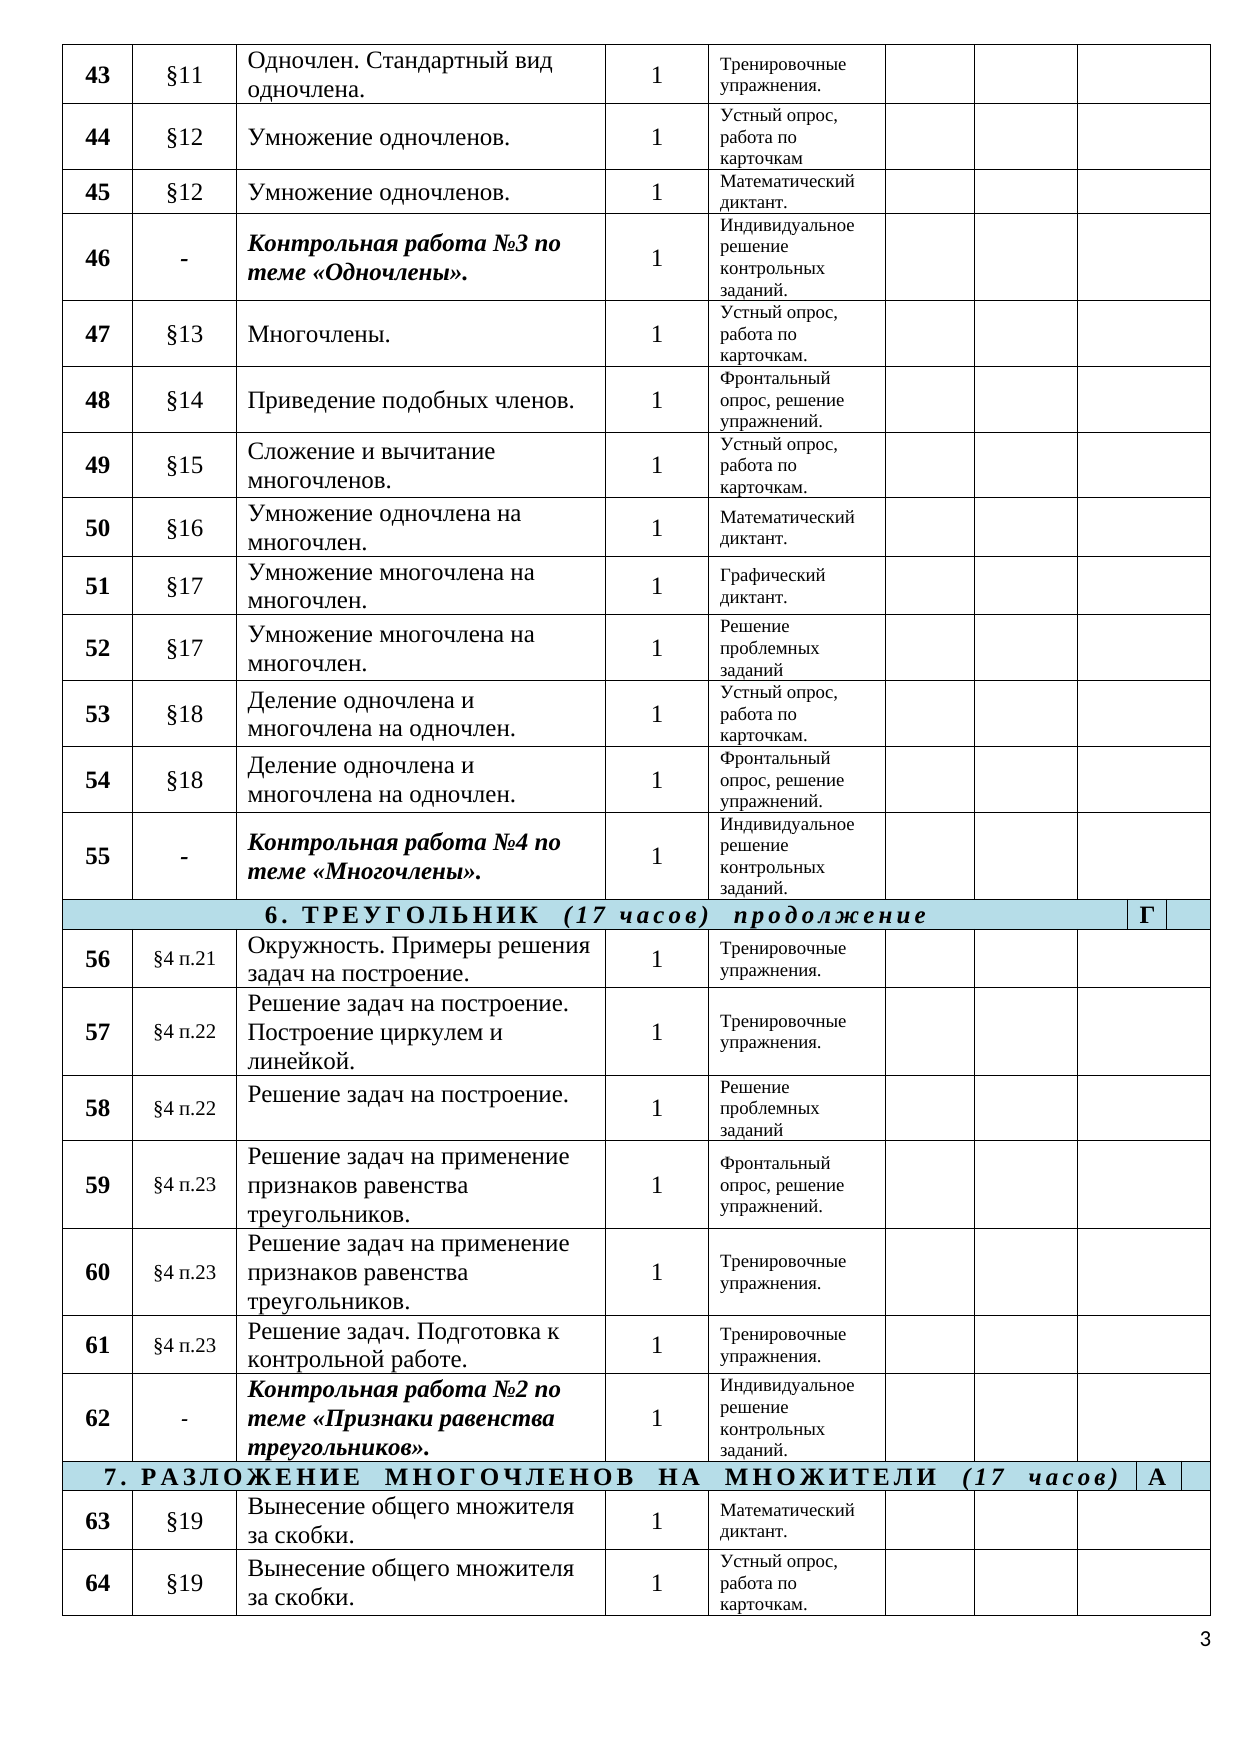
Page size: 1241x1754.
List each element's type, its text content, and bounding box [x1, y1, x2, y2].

table_cell Вынесение общего множителя за скобки. [237, 1491, 605, 1549]
table_cell Деление одночлена и многочлена на одночлен. [237, 747, 605, 812]
table_cell [1078, 930, 1210, 987]
table_cell §13 [133, 301, 236, 366]
table_cell Сложение и вычитание многочленов. [237, 433, 605, 497]
table_cell Окружность. Примеры решения задач на построение. [237, 930, 605, 987]
table_cell Тренировочные упражнения. [709, 988, 885, 1074]
table_cell 1 [606, 813, 708, 899]
table_cell 45 [63, 170, 132, 213]
table_cell [1078, 433, 1210, 497]
table_cell 44 [63, 104, 132, 169]
table_cell [975, 1141, 1077, 1227]
table_cell Тренировочные упражнения. [709, 1316, 885, 1373]
table_cell [1078, 104, 1210, 169]
table_cell §12 [133, 170, 236, 213]
table_cell Математический диктант. [709, 1491, 885, 1549]
table_cell Тренировочные упражнения. [709, 45, 885, 103]
table_cell 57 [63, 988, 132, 1074]
table_cell [886, 1316, 974, 1373]
table_cell [975, 1316, 1077, 1373]
table_cell 1 [606, 170, 708, 213]
table_cell §4 п.23 [133, 1316, 236, 1373]
table_cell Графический диктант. [709, 557, 885, 614]
table_cell [886, 557, 974, 614]
table_cell Умножение многочлена на многочлен. [237, 615, 605, 680]
table_cell 1 [606, 367, 708, 432]
table_cell [886, 45, 974, 103]
table_cell Фронтальный опрос, решение упражнений. [709, 747, 885, 812]
table_cell §14 [133, 367, 236, 432]
table_cell [886, 1374, 974, 1461]
table_cell 52 [63, 615, 132, 680]
table_cell [975, 170, 1077, 213]
table_cell [1078, 1141, 1210, 1227]
table_cell [1078, 557, 1210, 614]
table_cell [886, 367, 974, 432]
table_cell [975, 1491, 1077, 1549]
table_cell 62 [63, 1374, 132, 1461]
table_cell Устный опрос, работа по карточкам. [709, 681, 885, 746]
table_cell 49 [63, 433, 132, 497]
table_cell 48 [63, 367, 132, 432]
table_cell Контрольная работа №3 по теме «Одночлены». [237, 214, 605, 300]
table_cell 1 [606, 1550, 708, 1615]
table_cell §15 [133, 433, 236, 497]
table_cell 1 [606, 557, 708, 614]
table_cell [886, 1491, 974, 1549]
table_cell [975, 1076, 1077, 1140]
table_cell Тренировочные упражнения. [709, 1229, 885, 1315]
table_cell 1 [606, 1076, 708, 1140]
table_cell 53 [63, 681, 132, 746]
table_cell [886, 930, 974, 987]
table_cell §16 [133, 498, 236, 556]
table_cell 1 [606, 988, 708, 1074]
table_cell §19 [133, 1550, 236, 1615]
table_cell Математический диктант. [709, 498, 885, 556]
table_cell 1 [606, 1491, 708, 1549]
table_cell Решение задач на построение. Построение циркулем и линейкой. [237, 988, 605, 1074]
table_cell [1078, 747, 1210, 812]
table_cell §17 [133, 557, 236, 614]
table_cell 46 [63, 214, 132, 300]
table_cell 1 [606, 1374, 708, 1461]
table_cell Контрольная работа №2 по теме «Признаки равенства треугольников». [237, 1374, 605, 1461]
table_cell Устный опрос, работа по карточкам [709, 104, 885, 169]
table_cell 51 [63, 557, 132, 614]
table_cell [975, 813, 1077, 899]
table_cell 1 [606, 681, 708, 746]
table_cell Деление одночлена и многочлена на одночлен. [237, 681, 605, 746]
table_cell - [133, 214, 236, 300]
table_cell 43 [63, 45, 132, 103]
table_cell [1078, 214, 1210, 300]
table_cell Умножение многочлена на многочлен. [237, 557, 605, 614]
table_cell 1 [606, 1229, 708, 1315]
table_cell [1078, 498, 1210, 556]
table_cell [886, 681, 974, 746]
table_cell 1 [606, 214, 708, 300]
table_cell 64 [63, 1550, 132, 1615]
table_cell §4 п.23 [133, 1229, 236, 1315]
table_cell [975, 301, 1077, 366]
table_cell [1078, 681, 1210, 746]
table_cell [1078, 45, 1210, 103]
table_cell Многочлены. [237, 301, 605, 366]
table_cell 1 [606, 747, 708, 812]
table_cell §4 п.22 [133, 1076, 236, 1140]
table_cell 1 [606, 615, 708, 680]
table_cell [1078, 1076, 1210, 1140]
table_cell [975, 214, 1077, 300]
table_cell [886, 1229, 974, 1315]
table_cell [886, 214, 974, 300]
table_cell [975, 104, 1077, 169]
table_cell [975, 1229, 1077, 1315]
table_cell А [1137, 1462, 1181, 1490]
table_cell 55 [63, 813, 132, 899]
table_cell [975, 615, 1077, 680]
table_cell [886, 104, 974, 169]
table_cell 61 [63, 1316, 132, 1373]
table_cell Фронтальный опрос, решение упражнений. [709, 1141, 885, 1227]
table_cell Умножение одночленов. [237, 104, 605, 169]
table_cell 58 [63, 1076, 132, 1140]
table_cell Г [1128, 900, 1166, 929]
table_cell 47 [63, 301, 132, 366]
table_cell [886, 615, 974, 680]
table_cell §4 п.23 [133, 1141, 236, 1227]
table_cell 63 [63, 1491, 132, 1549]
table_cell Тренировочные упражнения. [709, 930, 885, 987]
table_cell [886, 747, 974, 812]
table_cell Контрольная работа №4 по теме «Многочлены». [237, 813, 605, 899]
table_cell 60 [63, 1229, 132, 1315]
table_cell [975, 367, 1077, 432]
table_cell Устный опрос, работа по карточкам. [709, 1550, 885, 1615]
table_cell [975, 681, 1077, 746]
table_cell [1167, 900, 1210, 929]
table_cell [1078, 170, 1210, 213]
table_cell [975, 498, 1077, 556]
table_cell §4 п.22 [133, 988, 236, 1074]
table_cell 1 [606, 45, 708, 103]
table_cell [886, 498, 974, 556]
table_cell 50 [63, 498, 132, 556]
table_cell [975, 988, 1077, 1074]
table_cell [1078, 1316, 1210, 1373]
table_cell §4 п.21 [133, 930, 236, 987]
table_cell [1078, 615, 1210, 680]
table_cell Приведение подобных членов. [237, 367, 605, 432]
table_cell [1078, 1374, 1210, 1461]
table_cell [886, 1550, 974, 1615]
table_cell §11 [133, 45, 236, 103]
table_cell - [133, 1374, 236, 1461]
table_cell 54 [63, 747, 132, 812]
table_cell [886, 988, 974, 1074]
table_cell Решение задач. Подготовка к контрольной работе. [237, 1316, 605, 1373]
table_cell [1078, 1550, 1210, 1615]
table_cell Умножение одночленов. [237, 170, 605, 213]
table_cell §18 [133, 681, 236, 746]
table_cell [975, 433, 1077, 497]
table_cell - [133, 813, 236, 899]
table_cell 7. РАЗЛОЖЕНИЕ МНОГОЧЛЕНОВ НА МНОЖИТЕЛИ (17 часов) [63, 1462, 1136, 1490]
table_cell [975, 747, 1077, 812]
table_cell [975, 557, 1077, 614]
table_cell Решение задач на применение признаков равенства треугольников. [237, 1229, 605, 1315]
table_cell Одночлен. Стандартный вид одночлена. [237, 45, 605, 103]
table_cell Решение задач на применение признаков равенства треугольников. [237, 1141, 605, 1227]
table_cell Устный опрос, работа по карточкам. [709, 301, 885, 366]
table_cell [975, 1550, 1077, 1615]
table_cell [886, 170, 974, 213]
table_cell [975, 930, 1077, 987]
table_cell Решение проблемных заданий [709, 1076, 885, 1140]
table_cell [1078, 988, 1210, 1074]
table_cell Умножение одночлена на многочлен. [237, 498, 605, 556]
table_cell Математический диктант. [709, 170, 885, 213]
table_cell 1 [606, 104, 708, 169]
table_cell Фронтальный опрос, решение упражнений. [709, 367, 885, 432]
table_cell [1078, 301, 1210, 366]
table_cell §19 [133, 1491, 236, 1549]
table_cell [886, 1141, 974, 1227]
table_cell [975, 1374, 1077, 1461]
table_cell [886, 301, 974, 366]
table_cell 1 [606, 498, 708, 556]
table_cell §12 [133, 104, 236, 169]
table_cell §18 [133, 747, 236, 812]
table_cell [886, 813, 974, 899]
table_cell [1182, 1462, 1210, 1490]
table_cell [886, 1076, 974, 1140]
table_cell 56 [63, 930, 132, 987]
table_cell Решение задач на построение. [237, 1076, 605, 1140]
table_cell 1 [606, 433, 708, 497]
table_cell §17 [133, 615, 236, 680]
table_cell [975, 45, 1077, 103]
table_cell Индивидуальное решение контрольных заданий. [709, 813, 885, 899]
table_cell 6. ТРЕУГОЛЬНИК (17 часов) продолжение [63, 900, 1127, 929]
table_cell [237, 1550, 605, 1615]
table_cell 1 [606, 1316, 708, 1373]
table_cell 1 [606, 301, 708, 366]
table_cell 1 [606, 1141, 708, 1227]
table_cell 1 [606, 930, 708, 987]
table_cell [1078, 1491, 1210, 1549]
table_cell [886, 433, 974, 497]
table_cell 59 [63, 1141, 132, 1227]
table_cell Индивидуальное решение контрольных заданий. [709, 1374, 885, 1461]
table_cell Устный опрос, работа по карточкам. [709, 433, 885, 497]
table_cell [1078, 367, 1210, 432]
table_cell Индивидуальное решение контрольных заданий. [709, 214, 885, 300]
table_cell Решение проблемных заданий [709, 615, 885, 680]
table_cell [1078, 1229, 1210, 1315]
table_cell [1078, 813, 1210, 899]
